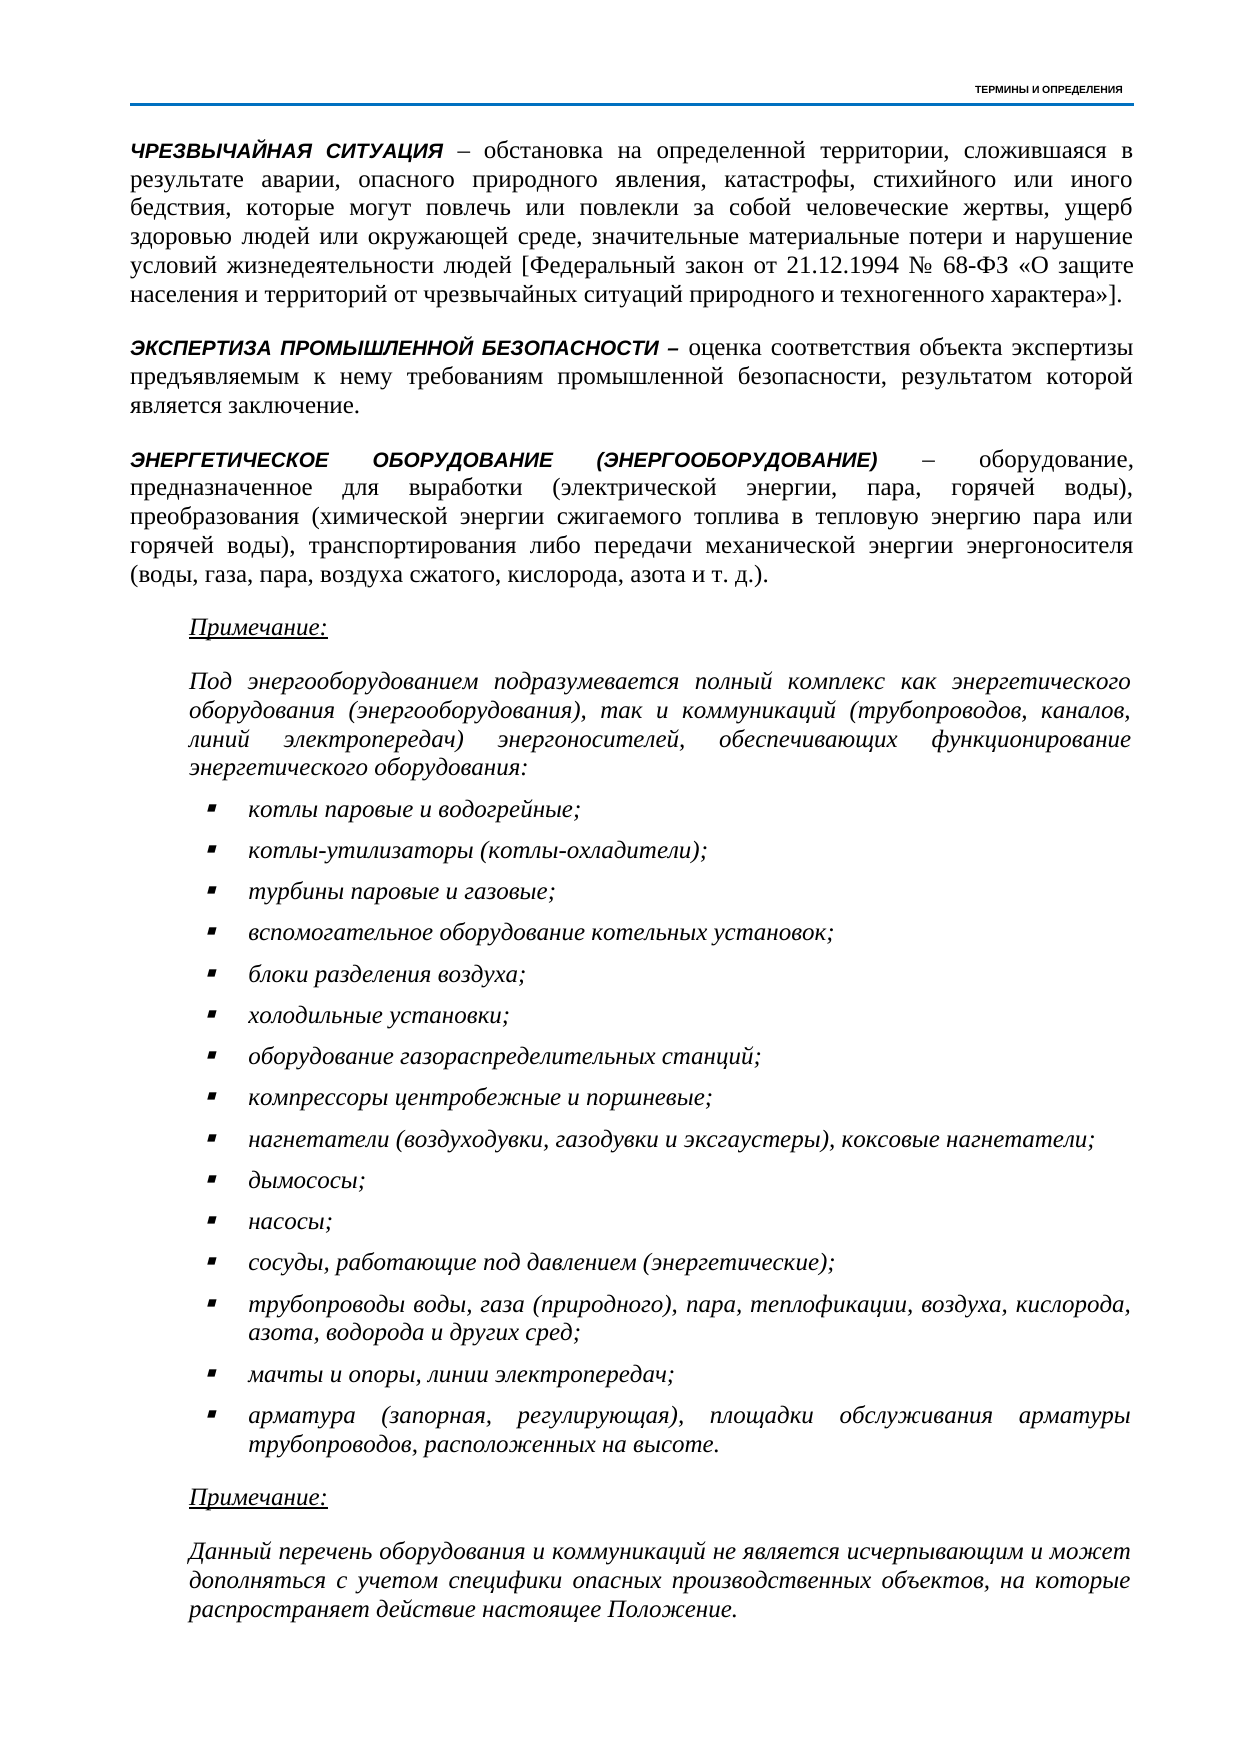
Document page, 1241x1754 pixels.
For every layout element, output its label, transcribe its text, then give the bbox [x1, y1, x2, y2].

text Чрезвычайная ситуация – обстановка на определенной территории, сложившаяся в результате аварии, опасного природного явления, катастрофы, стихийного или иного бедствия, которые могут повлечь или повлекли за собой человеческие жертвы, ущерб здоровью людей или окружающей среде, значительные материальные потери и нарушение условий жизнедеятельности людей [Федеральный закон от 21.12.1994 № 68-ФЗ «О защите населения и территорий от чрезвычайных ситуаций природного и техногенного характера»]. [130, 135, 1134, 307]
text Данный перечень оборудования и коммуникаций не является исчерпывающим и может дополняться с учетом специфики опасных производственных объектов, на которые распространяет действие настоящее Положение. [189, 1536, 1134, 1622]
list оборудование газораспределительных станций; [204, 1041, 1134, 1070]
list вспомогательное оборудование котельных установок; [204, 917, 1134, 946]
text Под энергооборудованием подразумевается полный комплекс как энергетического оборудования (энергооборудования), так и коммуникаций (трубопроводов, каналов, линий электропередач) энергоносителей, обеспечивающих функционирование энергетического оборудования: [189, 666, 1134, 781]
list холодильные установки; [204, 1000, 1134, 1029]
list котлы-утилизаторы (котлы-охладители); [204, 835, 1134, 864]
list нагнетатели (воздуходувки, газодувки и эксгаустеры), коксовые нагнетатели; [204, 1124, 1134, 1152]
list блоки разделения воздуха; [204, 959, 1134, 987]
list арматура (запорная, регулирующая), площадки обслуживания арматуры трубопроводов, расположенных на высоте. [204, 1400, 1134, 1457]
list насосы; [204, 1206, 1134, 1235]
list сосуды, работающие под давлением (энергетические); [204, 1247, 1134, 1276]
list трубопроводы воды, газа (природного), пара, теплофикации, воздуха, кислорода, азота, водорода и других сред; [204, 1289, 1134, 1346]
list компрессоры центробежные и поршневые; [204, 1082, 1134, 1111]
text Примечание: [189, 612, 1134, 641]
list дымососы; [204, 1165, 1134, 1194]
text ЭКСПЕРТИЗА ПРОМЫШЛЕННОЙ БЕЗОПАСНОСТИ – оценка соответствия объекта экспертизы предъявляемым к нему требованиям промышленной безопасности, результатом которой является заключение. [130, 332, 1134, 419]
text Примечание: [189, 1482, 1134, 1511]
text ЭНЕРГЕТИЧЕСКОЕ ОБОРУДОВАНИЕ (ЭНЕРГООБОРУДОВАНИЕ) – оборудование, предназначенное для выработки (электрической энергии, пара, горячей воды), преобразования (химической энергии сжигаемого топлива в тепловую энергию пара или горячей воды), транспортирования либо передачи механической энергии энергоносителя (воды, газа, пара, воздуха сжатого, кислорода, азота и т. д.). [130, 444, 1134, 587]
list мачты и опоры, линии электропередач; [204, 1359, 1134, 1387]
list котлы паровые и водогрейные; [204, 794, 1134, 822]
list турбины паровые и газовые; [204, 876, 1134, 905]
